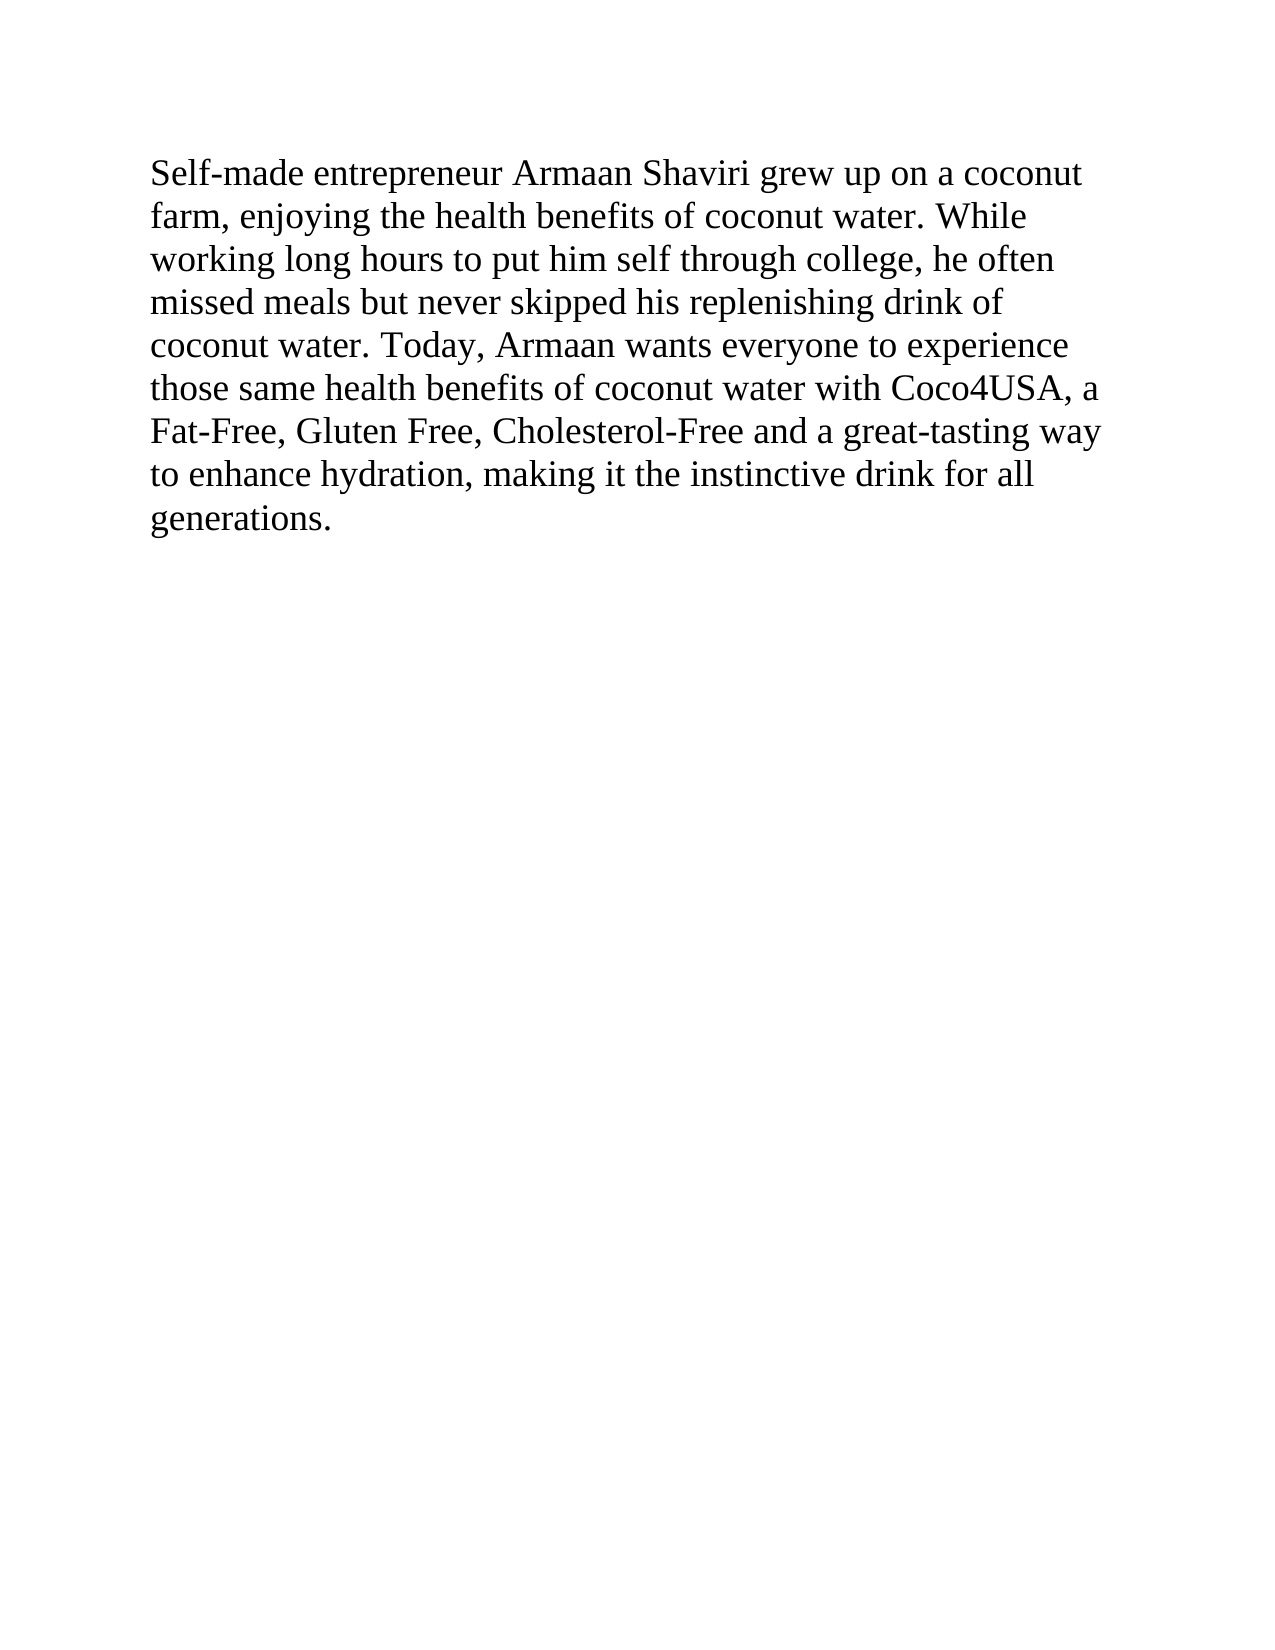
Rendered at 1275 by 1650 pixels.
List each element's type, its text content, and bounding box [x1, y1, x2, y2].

text Self-made entrepreneur Armaan Shaviri grew up on a coconut farm, enjoying the health benefits of coconut water. While working long hours to put him self through college, he often missed meals but never skipped his replenishing drink of coconut water. Today, Armaan wants everyone to experience those same health benefits of coconut water with Coco4USA, a Fat-Free, Gluten Free, Cholesterol-Free and a great-tasting way to enhance hydration, making it the instinctive drink for all generations. [150, 150, 1125, 538]
